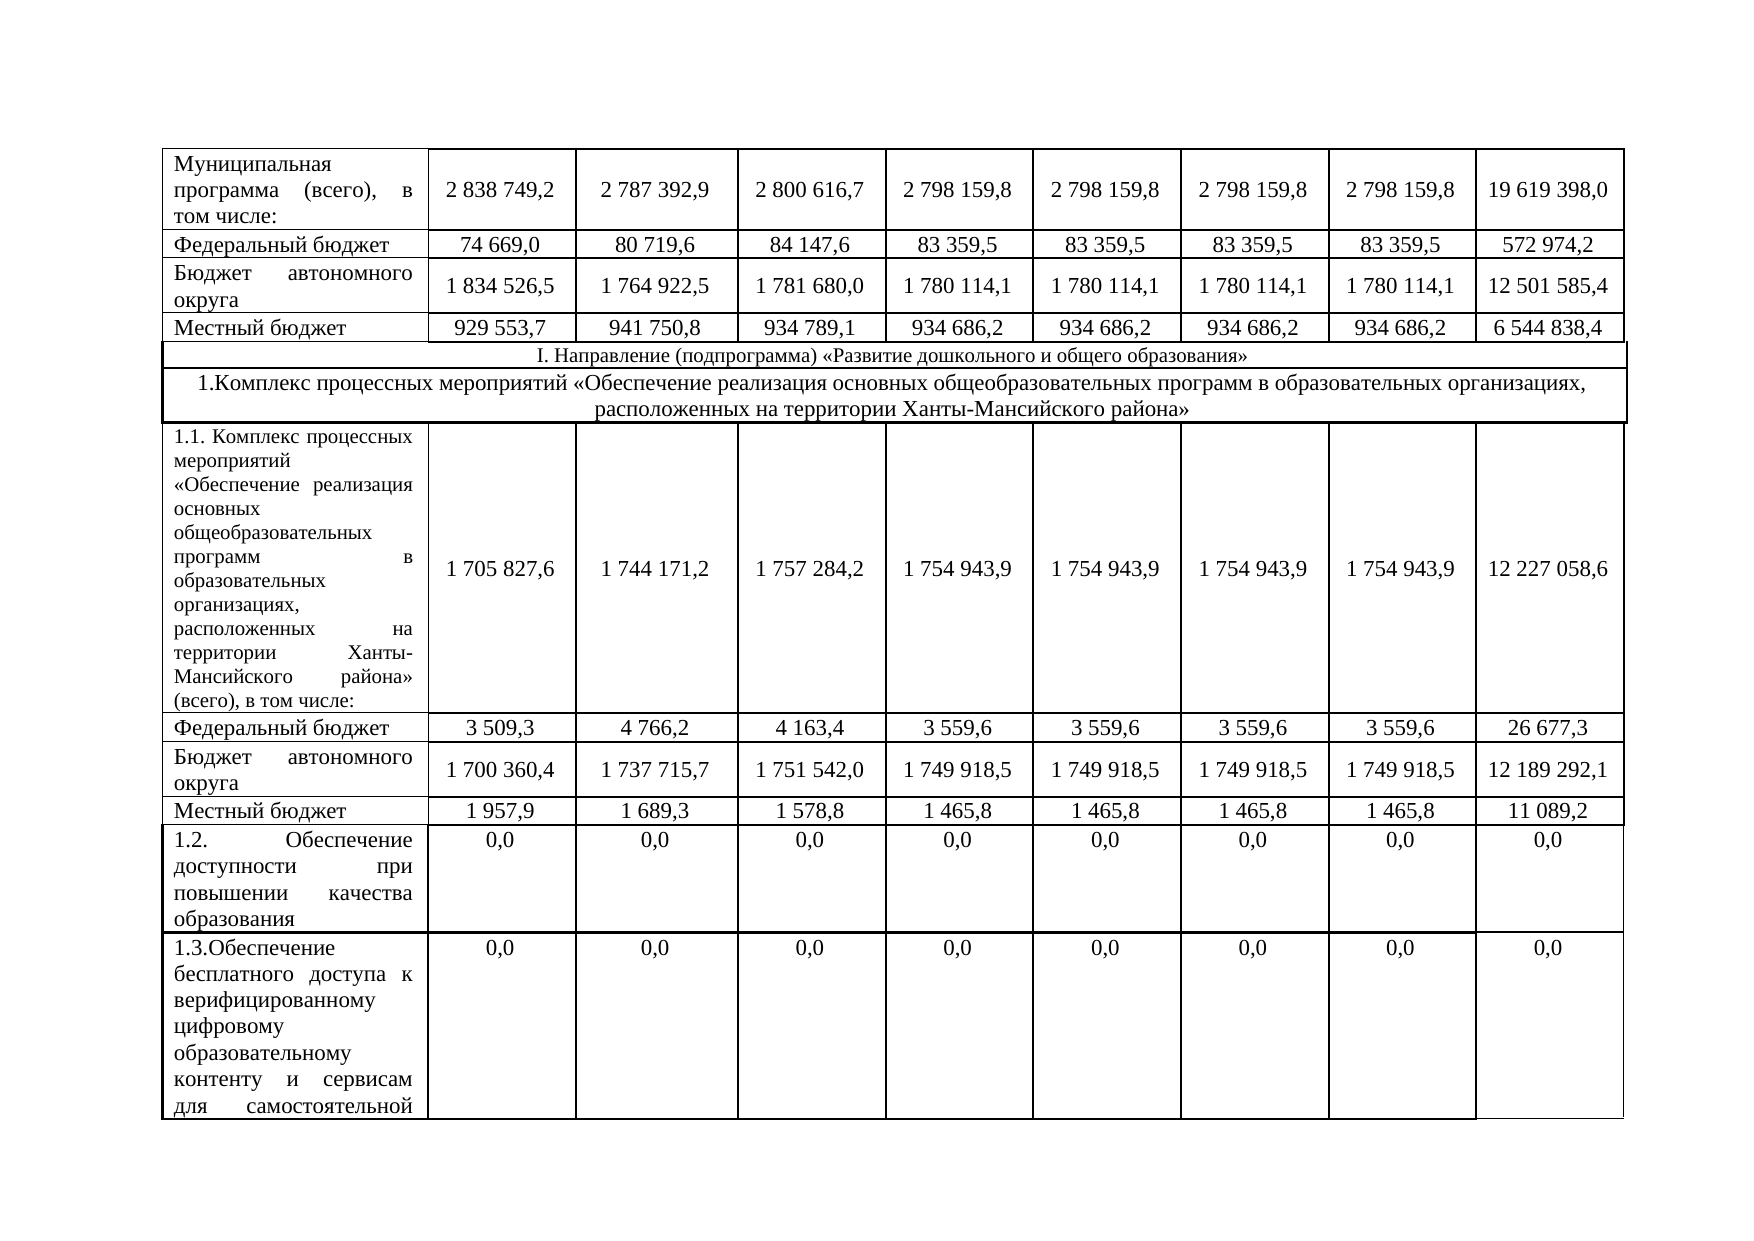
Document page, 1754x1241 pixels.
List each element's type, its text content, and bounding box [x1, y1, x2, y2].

table_cell 1.1. Комплекс процессных мероприятий «Обеспечение реализация основных общеобразовательных программ в образовательных организациях, расположенных на территории Ханты-Мансийского района» (всего), в том числе: [163, 424, 428, 712]
table_cell Бюджет автономного округа [163, 258, 428, 312]
table_cell 934 686,2 [887, 314, 1032, 341]
table_cell 0,0 [1330, 826, 1475, 931]
table_cell Местный бюджет [163, 313, 428, 341]
table_cell 0,0 [1477, 826, 1623, 931]
table_cell 934 686,2 [1034, 314, 1180, 341]
table_cell 1.Комплекс процессных мероприятий «Обеспечение реализация основных общеобразовательных программ в образовательных организациях, расположенных на территории Ханты-Мансийского района» [164, 369, 1626, 421]
table_cell 934 686,2 [1182, 314, 1328, 341]
table_cell 0,0 [577, 826, 737, 931]
table_cell 4 766,2 [577, 714, 737, 741]
table_cell 12 189 292,1 [1477, 743, 1623, 796]
table_cell Федеральный бюджет [163, 230, 428, 257]
table_cell 83 359,5 [1034, 231, 1180, 257]
table_cell 2 800 616,7 [739, 150, 885, 229]
table_cell 1.2. Обеспечение доступности при повышении качества образования [164, 825, 427, 931]
table_cell 74 669,0 [429, 231, 575, 257]
table_cell 2 787 392,9 [577, 150, 737, 229]
table_cell 1 780 114,1 [1330, 259, 1475, 312]
table_cell 3 559,6 [1034, 714, 1180, 741]
table_cell 0,0 [1034, 934, 1180, 1118]
table_cell 1 465,8 [887, 798, 1032, 824]
table_cell 84 147,6 [739, 231, 885, 257]
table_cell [164, 934, 427, 1118]
table_cell 12 501 585,4 [1477, 259, 1623, 312]
table_cell 1 834 526,5 [429, 259, 575, 312]
table_cell 0,0 [1182, 934, 1328, 1118]
table_cell Местный бюджет [163, 797, 428, 824]
table_cell 0,0 [1477, 933, 1624, 1118]
table_cell 941 750,8 [577, 314, 737, 341]
table_cell 1 957,9 [429, 798, 575, 824]
table_cell Федеральный бюджет [163, 713, 428, 741]
table_cell 1 465,8 [1182, 798, 1328, 824]
table_cell 1 780 114,1 [1034, 259, 1180, 312]
table_cell 0,0 [887, 934, 1032, 1118]
table_cell 0,0 [577, 934, 737, 1118]
table_cell 1 757 284,2 [739, 424, 885, 712]
table_cell 1 749 918,5 [887, 743, 1032, 796]
table_cell 1 689,3 [577, 798, 737, 824]
table_cell 83 359,5 [1330, 231, 1475, 257]
table_cell 0,0 [1034, 826, 1180, 931]
table_cell 1 737 715,7 [577, 743, 737, 796]
table_cell 83 359,5 [1182, 231, 1328, 257]
table_cell 1 754 943,9 [1330, 424, 1475, 712]
table_cell 3 509,3 [429, 714, 575, 741]
table_cell 1 465,8 [1330, 798, 1475, 824]
table_cell 0,0 [429, 934, 575, 1118]
table_cell 0,0 [739, 934, 885, 1118]
table_cell 934 789,1 [739, 314, 885, 341]
table_cell 1 578,8 [739, 798, 885, 824]
table_cell I. Направление (подпрограмма) «Развитие дошкольного и общего образования» [164, 341, 1626, 367]
table_cell 1 705 827,6 [429, 424, 575, 712]
table_cell 1 749 918,5 [1330, 743, 1475, 796]
table_cell 2 798 159,8 [887, 150, 1032, 229]
table_cell 3 559,6 [887, 714, 1032, 741]
table_cell 6 544 838,4 [1477, 314, 1623, 341]
table_cell 80 719,6 [577, 231, 737, 257]
table_cell 1 754 943,9 [1034, 424, 1180, 712]
table_cell 1 764 922,5 [577, 259, 737, 312]
table_cell 1 700 360,4 [429, 743, 575, 796]
table_cell 0,0 [887, 826, 1032, 931]
table_cell 2 798 159,8 [1034, 150, 1180, 229]
table_cell 3 559,6 [1182, 714, 1328, 741]
table_cell 0,0 [1182, 826, 1328, 931]
table_cell 1 744 171,2 [577, 424, 737, 712]
table_cell 4 163,4 [739, 714, 885, 741]
table_cell 3 559,6 [1330, 714, 1475, 741]
table_cell 26 677,3 [1477, 714, 1623, 741]
table_cell 934 686,2 [1330, 314, 1475, 341]
table_cell 1 780 114,1 [887, 259, 1032, 312]
table_cell 2 838 749,2 [429, 150, 575, 229]
table_cell 83 359,5 [887, 231, 1032, 257]
table_cell 929 553,7 [429, 314, 575, 341]
table_cell 1 754 943,9 [887, 424, 1032, 712]
table_cell Бюджет автономного округа [163, 742, 428, 796]
table_cell 1 781 680,0 [739, 259, 885, 312]
table_cell 0,0 [739, 826, 885, 931]
table_cell 572 974,2 [1477, 231, 1623, 257]
table_cell 12 227 058,6 [1477, 424, 1623, 712]
table_cell 1 780 114,1 [1182, 259, 1328, 312]
table_cell 1 749 918,5 [1034, 743, 1180, 796]
table_cell 1 754 943,9 [1182, 424, 1328, 712]
table_cell 19 619 398,0 [1477, 150, 1623, 229]
table_cell 2 798 159,8 [1330, 150, 1475, 229]
table_cell 1 751 542,0 [739, 743, 885, 796]
table_cell 1 465,8 [1034, 798, 1180, 824]
table_cell 11 089,2 [1477, 798, 1623, 824]
table_cell 0,0 [1330, 934, 1475, 1118]
table_cell Муниципальная программа (всего), в том числе: [163, 149, 428, 229]
table_cell 0,0 [429, 826, 575, 931]
table_cell 1 749 918,5 [1182, 743, 1328, 796]
table_cell 2 798 159,8 [1182, 150, 1328, 229]
